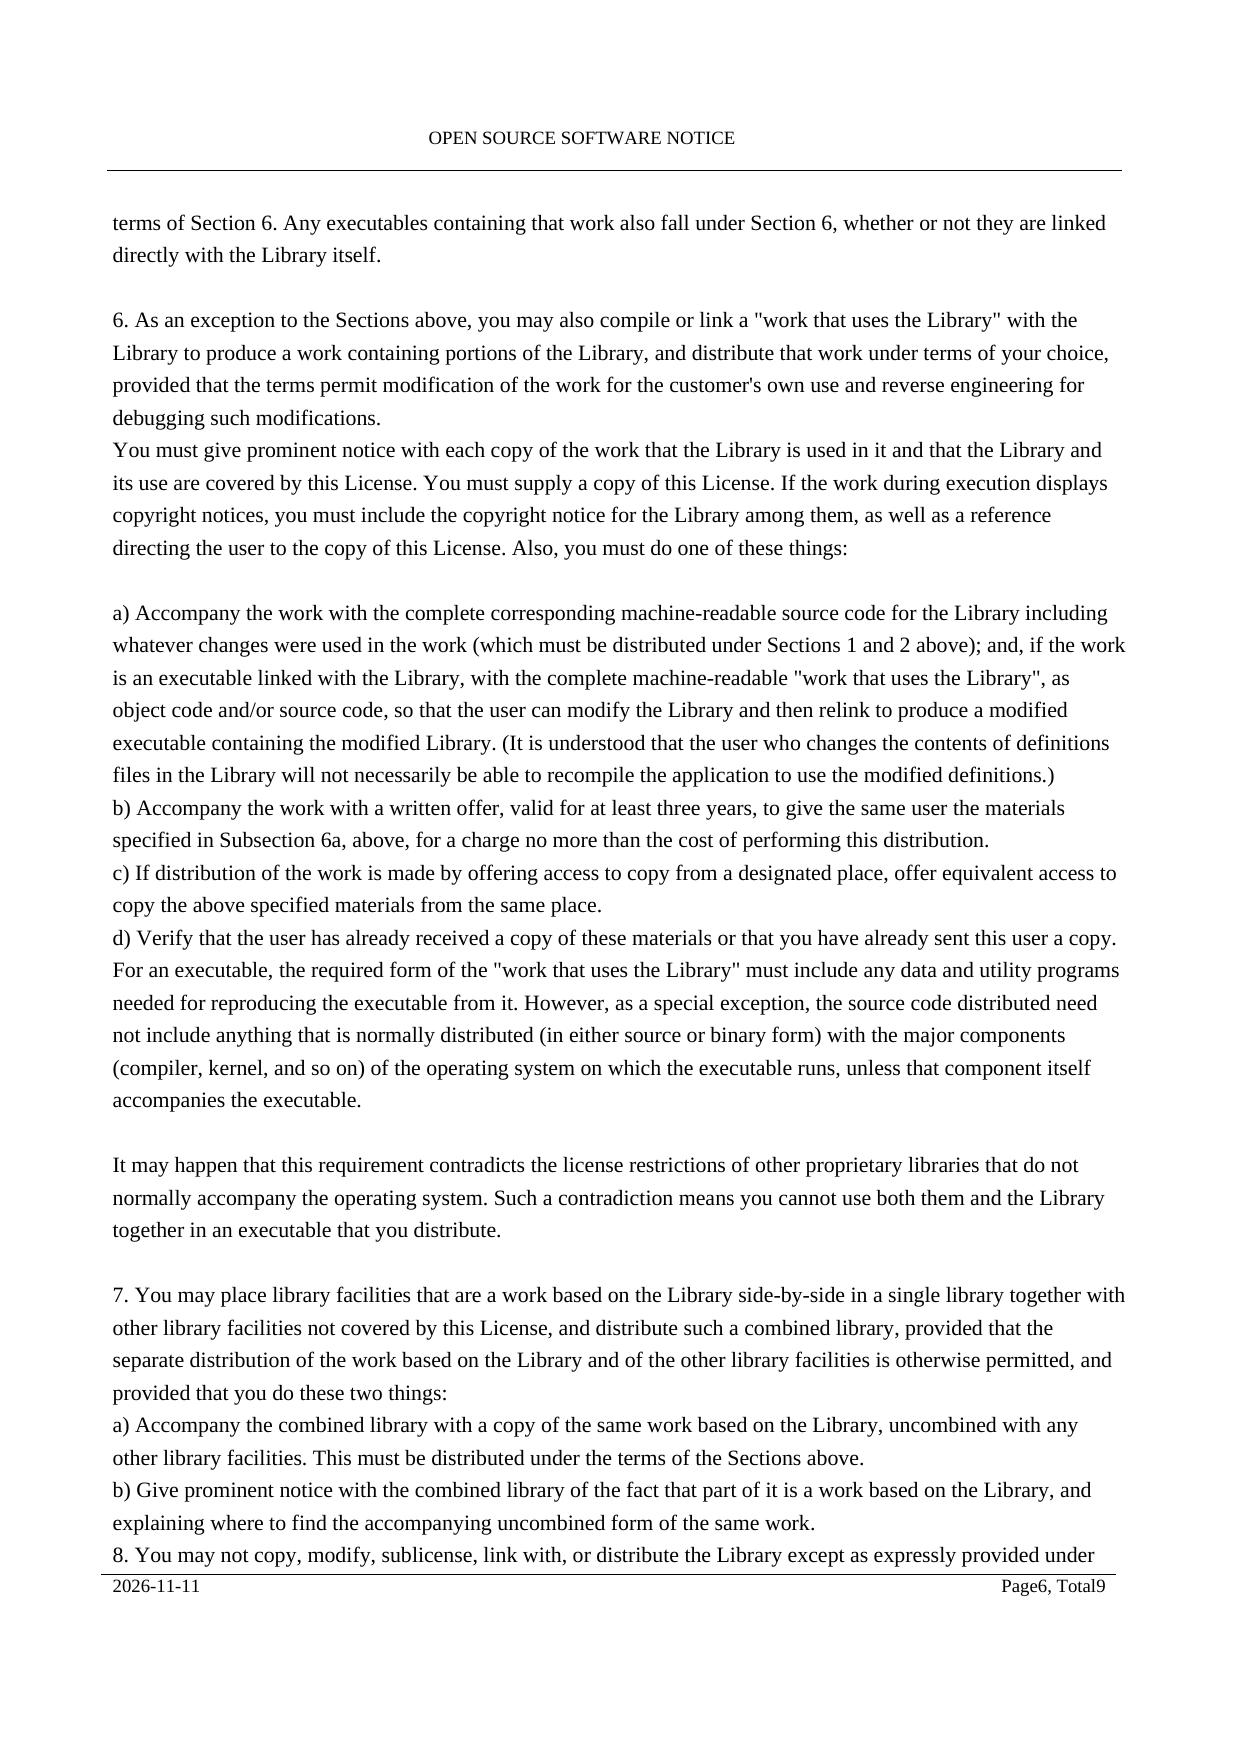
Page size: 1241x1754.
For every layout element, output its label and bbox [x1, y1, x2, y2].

text [112, 206, 1128, 1571]
